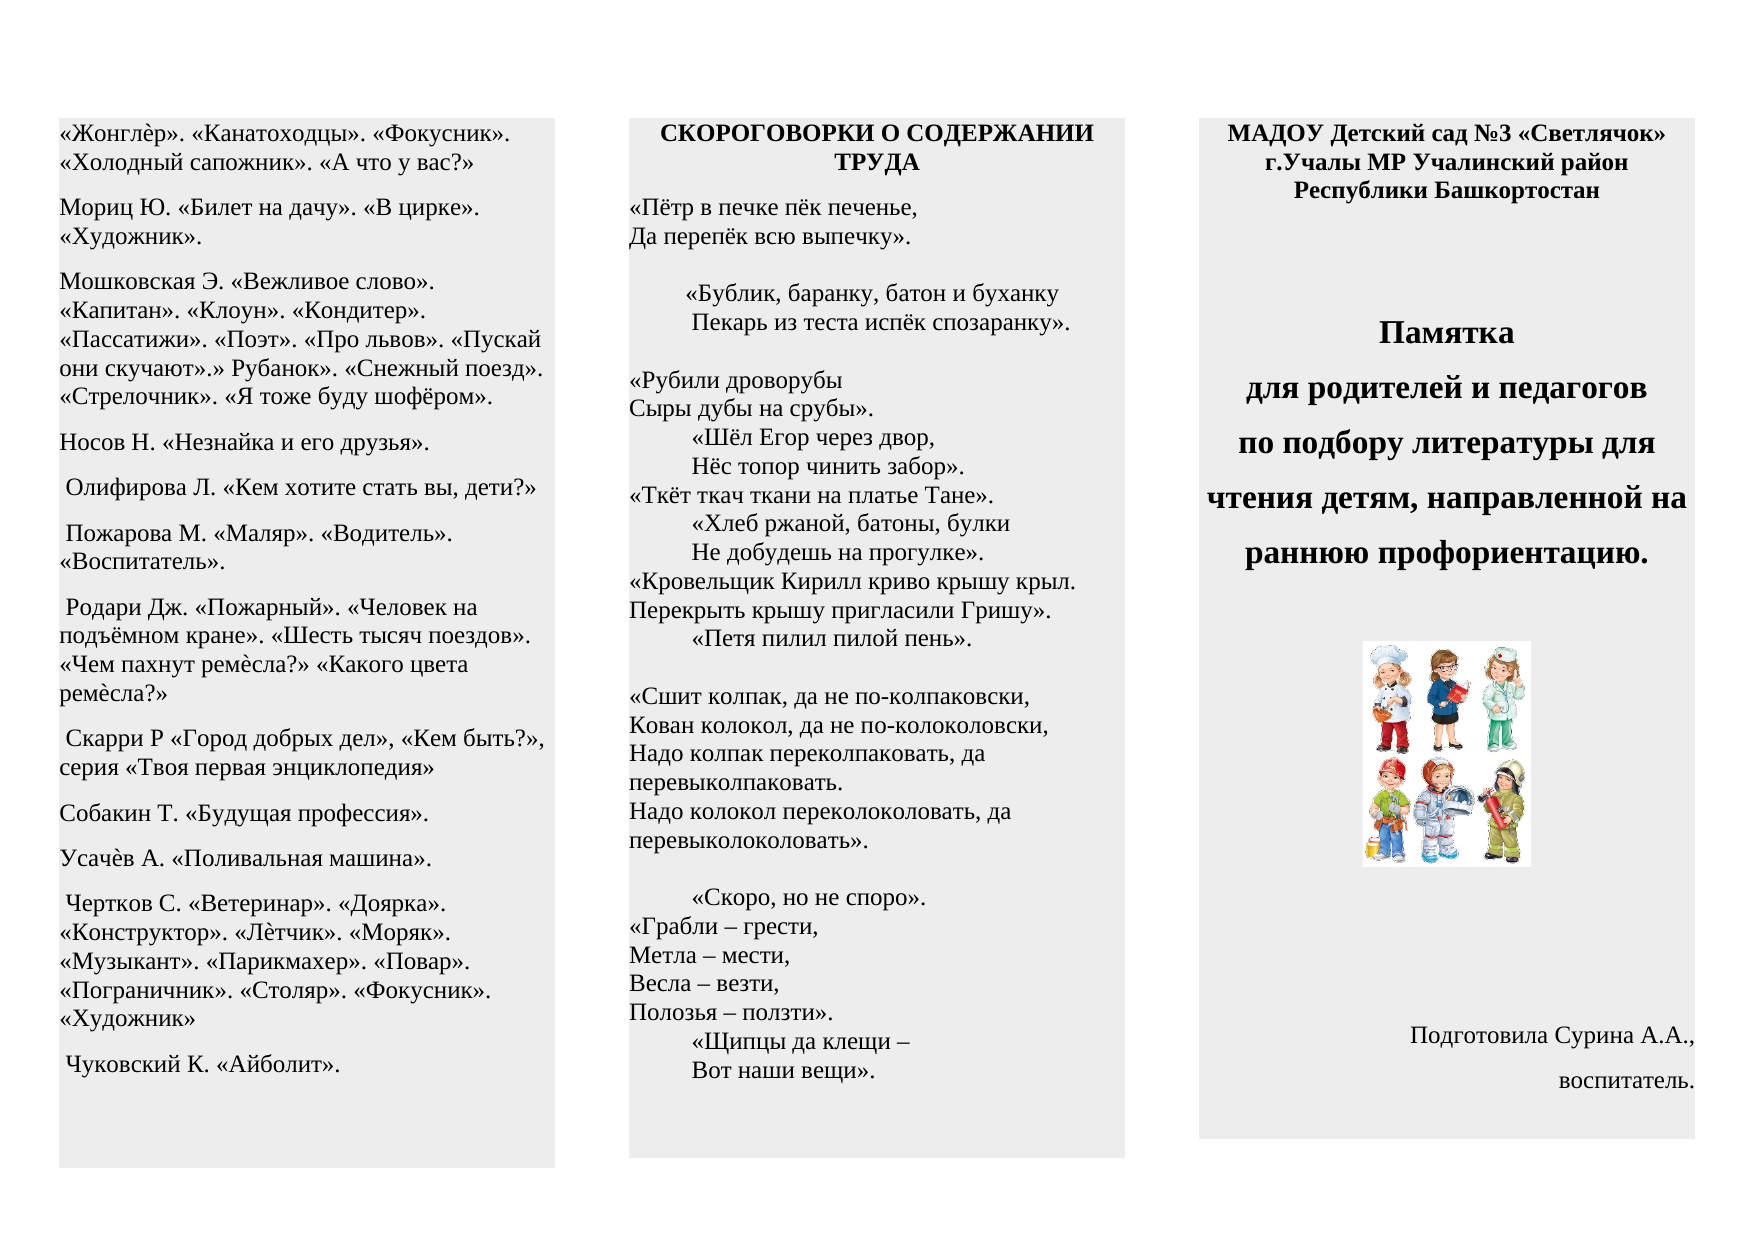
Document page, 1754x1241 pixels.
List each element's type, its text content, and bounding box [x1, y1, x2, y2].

text Чертков С. «Ветеринар». «Доярка». «Конструктор». «Лѐтчик». «Моряк». «Музыкант». «Парикмахер». «Повар». «Пограничник». «Столяр». «Фокусник». «Художник» [59, 888, 555, 1032]
text для родителей и педагогов [1199, 367, 1695, 405]
text Носов Н. «Незнайка и его друзья». [59, 427, 555, 456]
text «Сшит колпак, да не по-колпаковски, [629, 681, 1125, 710]
text Сыры дубы на срубы». [629, 393, 1125, 422]
text Усачѐв А. «Поливальная машина». [59, 843, 555, 872]
picture [1362, 641, 1532, 867]
text «Рубили дроворубы [629, 365, 1125, 393]
text Мориц Ю. «Билет на дачу». «В цирке». «Художник». [59, 192, 555, 250]
text Олифирова Л. «Кем хотите стать вы, дети?» [59, 472, 555, 501]
text Не добудешь на прогулке». [629, 537, 1125, 566]
text по подбору литературы для [1199, 422, 1695, 460]
text Да перепёк всю выпечку». [629, 221, 1125, 250]
text «Бублик, баранку, батон и буханку [629, 278, 1125, 307]
text Надо колокол переколоколовать, да перевыколоколовать». [629, 796, 1125, 853]
text чтения детям, направленной на [1199, 477, 1695, 515]
text Полозья – ползти». [629, 997, 1125, 1026]
text Пекарь из теста испёк спозаранку». [629, 307, 1125, 336]
text СКОРОГОВОРКИ О СОДЕРЖАНИИ ТРУДА [629, 118, 1125, 176]
text Весла – везти, [629, 968, 1125, 997]
text Кован колокол, да не по-колоколовски, [629, 710, 1125, 738]
text «Хлеб ржаной, батоны, булки [629, 508, 1125, 537]
text «Ткёт ткач ткани на платье Тане». [629, 480, 1125, 508]
text МАДОУ Детский сад №3 «Светлячок» г.Учалы МР Учалинский район Республики Башкортостан [1199, 118, 1695, 204]
text Мошковская Э. «Вежливое слово». «Капитан». «Клоун». «Кондитер». «Пассатижи». «Поэт». «Про львов». «Пускай они скучают».» Рубанок». «Снежный поезд». «Стрелочник». «Я тоже буду шофёром». [59, 266, 555, 410]
text Пожарова М. «Маляр». «Водитель». «Воспитатель». [59, 518, 555, 575]
text Надо колпак переколпаковать, да перевыколпаковать. [629, 738, 1125, 796]
text Скарри Р «Город добрых дел», «Кем быть?», серия «Твоя первая энциклопедия» [59, 723, 555, 781]
text «Грабли – грести, [629, 911, 1125, 940]
text «Петя пилил пилой пень». [629, 623, 1125, 652]
text Родари Дж. «Пожарный». «Человек на подъёмном кране». «Шесть тысяч поездов». «Чем пахнут ремѐсла?» «Какого цвета ремѐсла?» [59, 592, 555, 707]
text Чуковский К. «Айболит». [59, 1049, 555, 1078]
text «Кровельщик Кирилл криво крышу крыл. [629, 566, 1125, 595]
text воспитатель. [1199, 1065, 1695, 1094]
text раннюю профориентацию. [1199, 532, 1695, 570]
text Памятка [1199, 312, 1695, 350]
text Подготовила Сурина А.А., [1199, 1020, 1695, 1048]
text «Шёл Егор через двор, [629, 422, 1125, 451]
text «Пётр в печке пёк печенье, [629, 192, 1125, 221]
text Метла – мести, [629, 940, 1125, 968]
text Вот наши вещи». [629, 1055, 1125, 1083]
text «Щипцы да клещи – [629, 1026, 1125, 1055]
text Собакин Т. «Будущая профессия». [59, 798, 555, 826]
text Перекрыть крышу пригласили Гришу». [629, 595, 1125, 623]
text Нёс топор чинить забор». [629, 451, 1125, 480]
text «Скоро, но не споро». [629, 882, 1125, 911]
